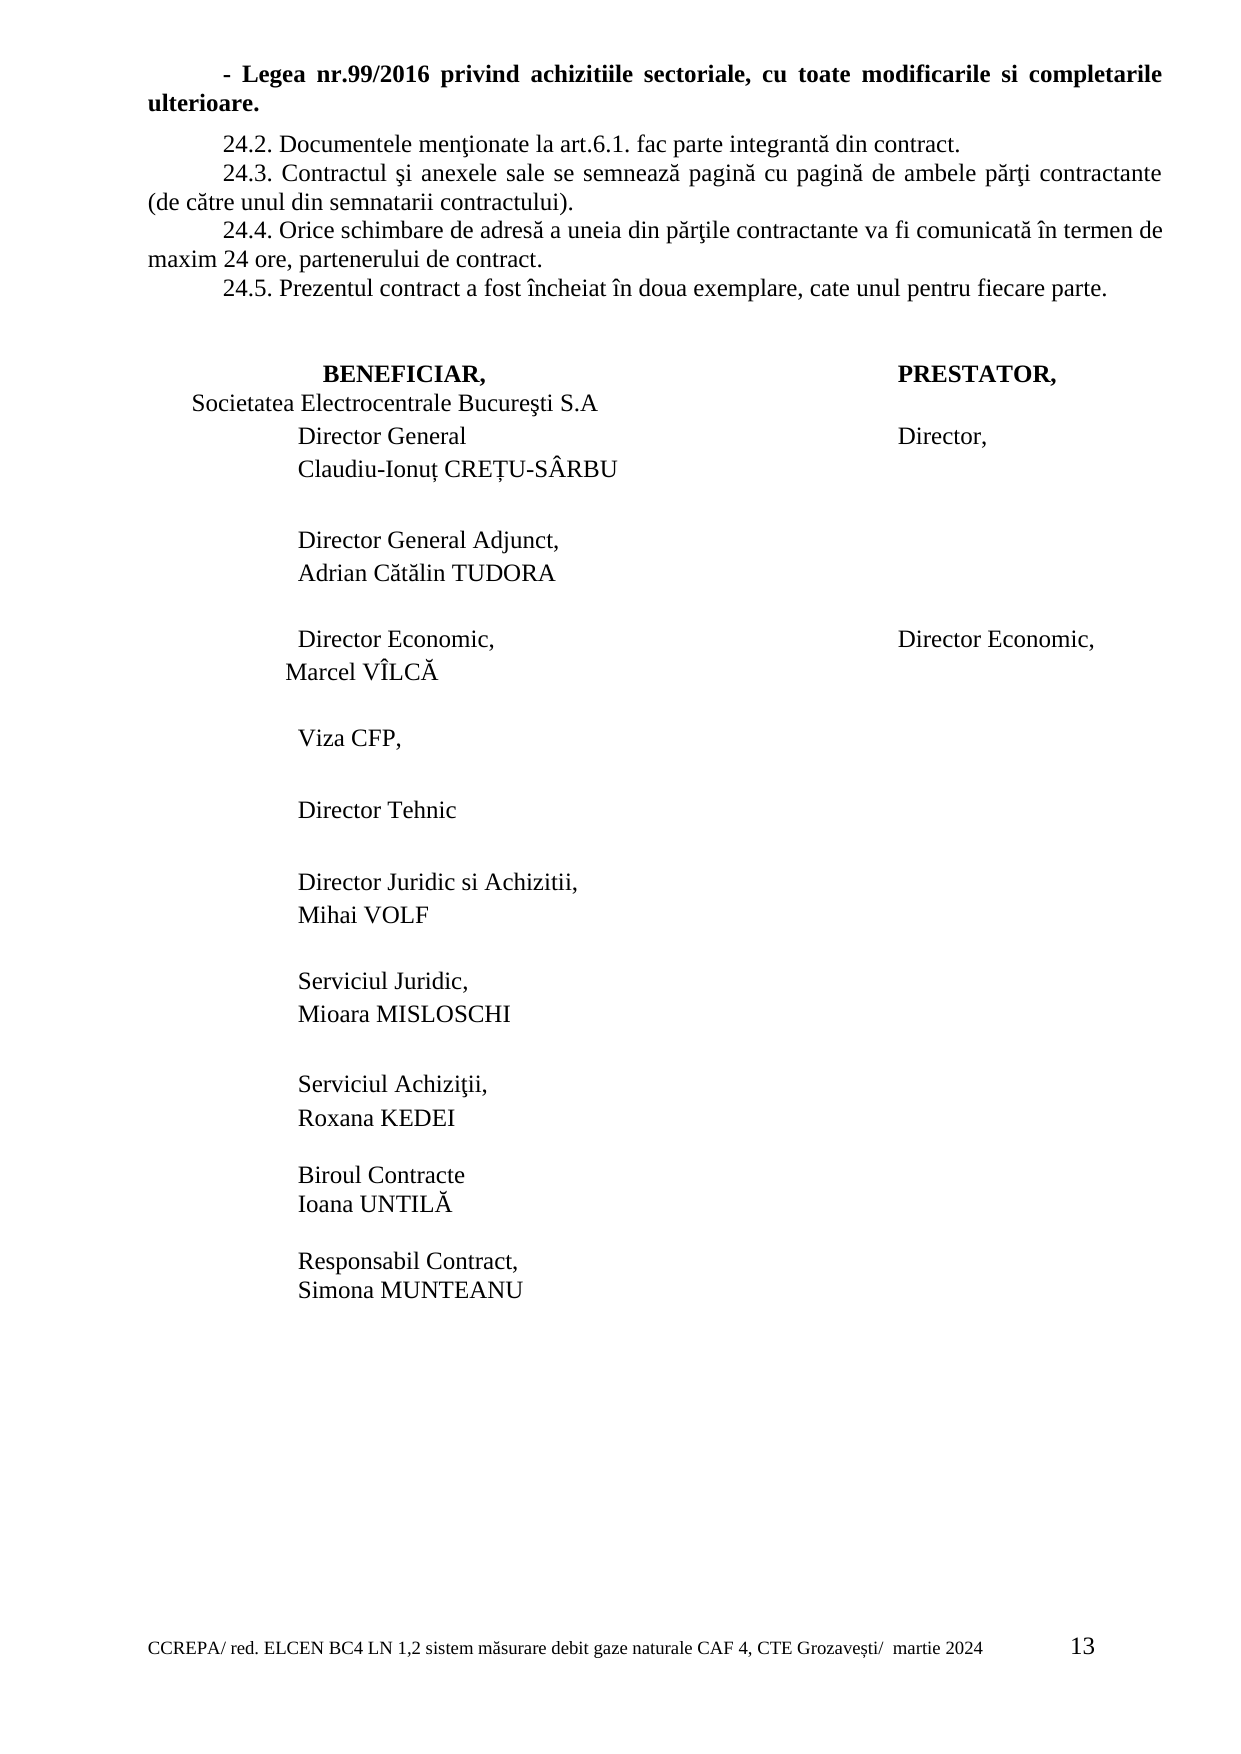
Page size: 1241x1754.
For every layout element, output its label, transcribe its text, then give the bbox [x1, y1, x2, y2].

text Serviciul Achiziţii, [148, 1069, 1163, 1098]
text Director Economic, Director Economic, [148, 624, 1163, 653]
text Adrian Cătălin TUDORA [148, 558, 1163, 587]
text Serviciul Juridic, [223, 966, 1163, 994]
text 24.3. Contractul şi anexele sale se semnează pagină cu pagină de ambele părţi contractante (de către unul din semnatarii contractului). [148, 158, 1163, 215]
text Director General Adjunct, [223, 525, 1163, 554]
text Director General Director, [148, 421, 1163, 449]
text Ioana UNTILĂ [148, 1189, 1163, 1218]
text Director Tehnic [148, 795, 1163, 824]
text Responsabil Contract, [148, 1246, 1163, 1275]
text Viza CFP, [148, 723, 1163, 752]
text Simona MUNTEANU [148, 1275, 1163, 1304]
text - Legea nr.99/2016 privind achizitiile sectoriale, cu toate modificarile si completarile ulterioare. [148, 59, 1163, 117]
text Roxana KEDEI [148, 1103, 1163, 1131]
text Claudiu-Ionuț CREȚU-SÂRBU [148, 454, 1163, 483]
text Director Juridic si Achizitii, [148, 867, 1163, 895]
text Mihai VOLF [148, 900, 1163, 928]
text Marcel VÎLCĂ [148, 657, 1163, 686]
text 24.5. Prezentul contract a fost încheiat în doua exemplare, cate unul pentru fiecare parte. [148, 273, 1163, 302]
text 24.4. Orice schimbare de adresă a uneia din părţile contractante va fi comunicată în termen de maxim 24 ore, partenerului de contract. [148, 215, 1163, 273]
text Biroul Contracte [148, 1160, 1163, 1189]
text 24.2. Documentele menţionate la art.6.1. fac parte integrantă din contract. [148, 129, 1163, 158]
text Societatea Electrocentrale Bucureşti S.A [148, 388, 1163, 417]
text Mioara MISLOSCHI [148, 999, 1163, 1027]
text BENEFICIAR, PRESTATOR, [220, 359, 1163, 388]
